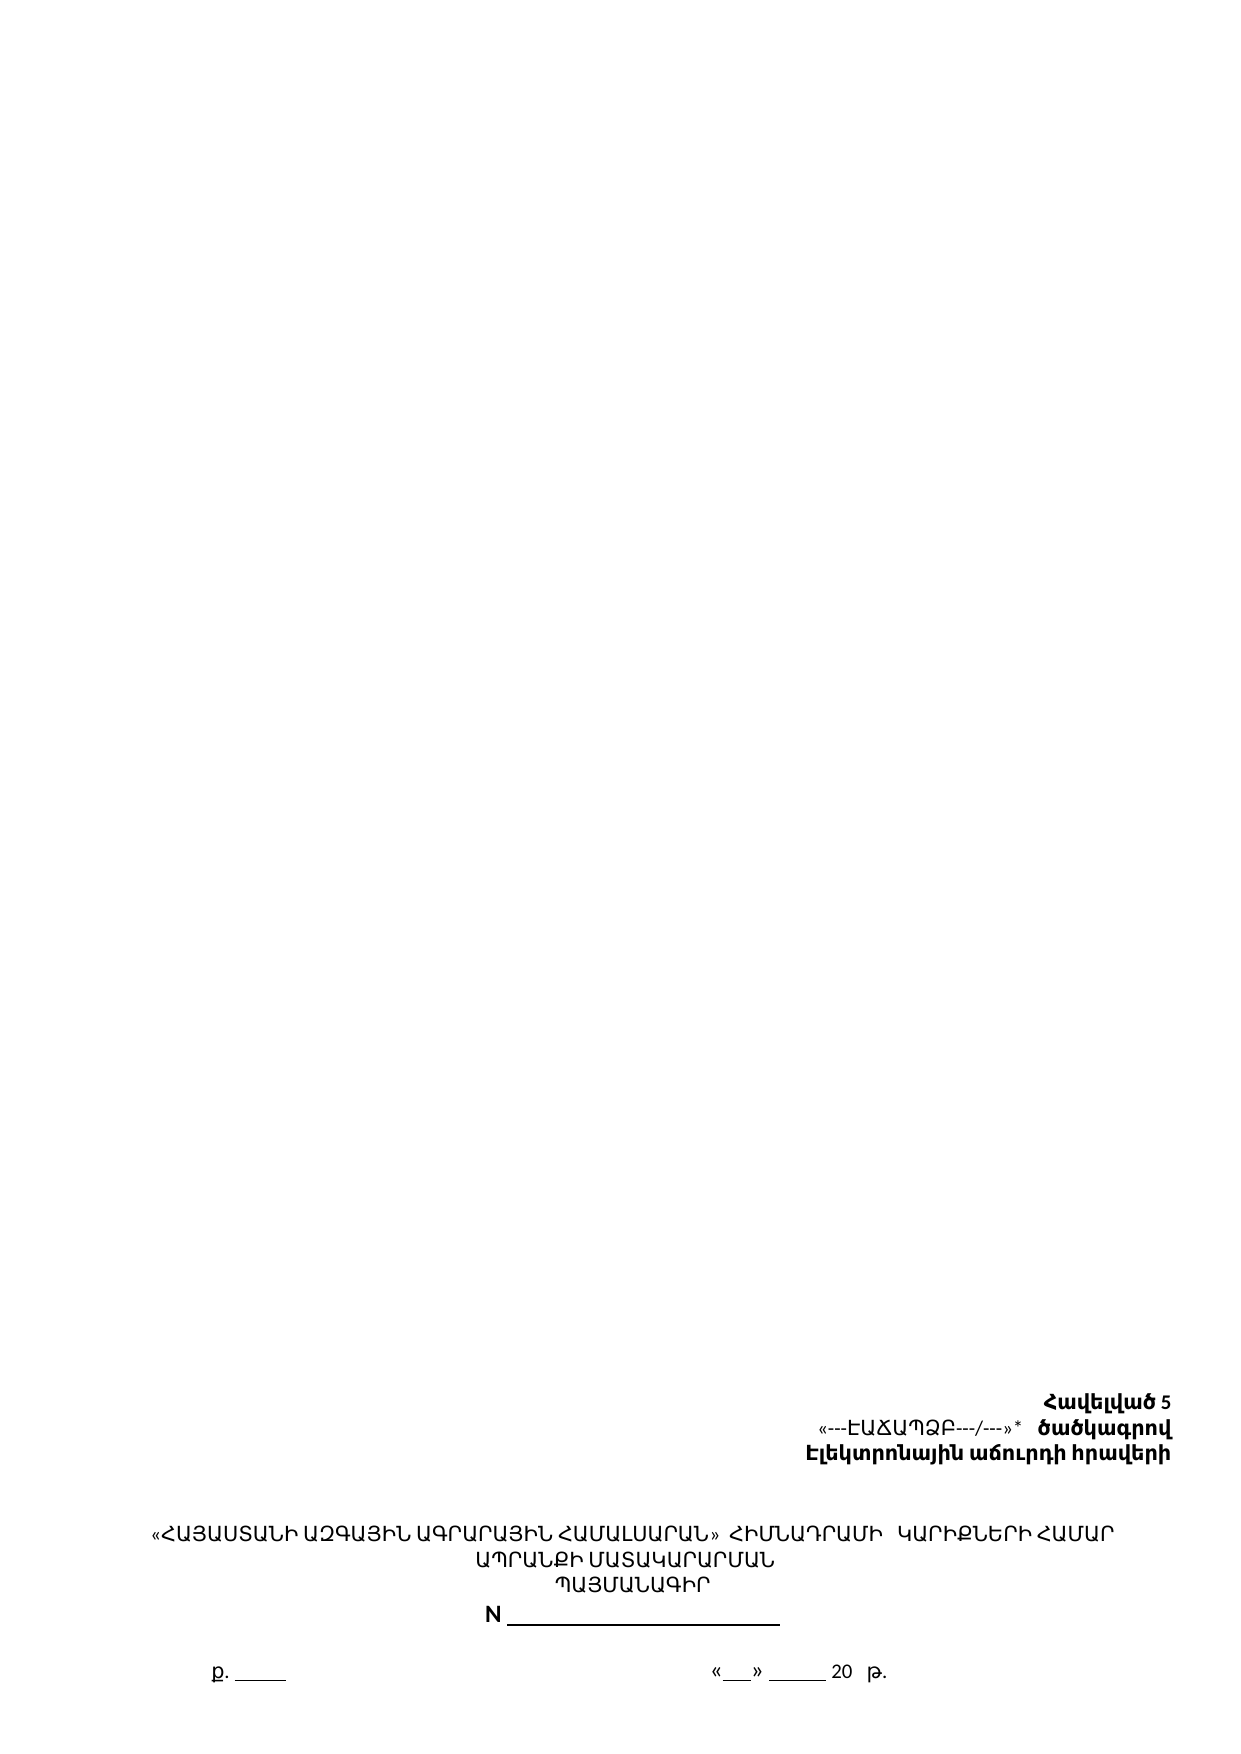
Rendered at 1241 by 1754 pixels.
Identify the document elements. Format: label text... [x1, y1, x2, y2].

text ՊԱՅՄԱՆԱԳԻՐ [79, 1572, 1171, 1598]
text Էլեկտրոնային աճուրդի հրավերի [94, 1440, 1171, 1466]
text ք. « » 20 թ. [94, 1654, 1171, 1684]
text Հավելված 5 [94, 1389, 1171, 1415]
text N [79, 1598, 1171, 1628]
text «---ԷԱՃԱՊՁԲ---/---»* ծածկագրով [94, 1415, 1171, 1440]
text «ՀԱՅԱՍՏԱՆԻ ԱԶԳԱՅԻՆ ԱԳՐԱՐԱՅԻՆ ՀԱՄԱԼՍԱՐԱՆ» ՀԻՄՆԱԴՐԱՄԻ ԿԱՐԻՔՆԵՐԻ ՀԱՄԱՐ ԱՊՐԱՆՔԻ ՄԱՏԱԿԱՐԱՐՄԱՆ [79, 1522, 1171, 1572]
